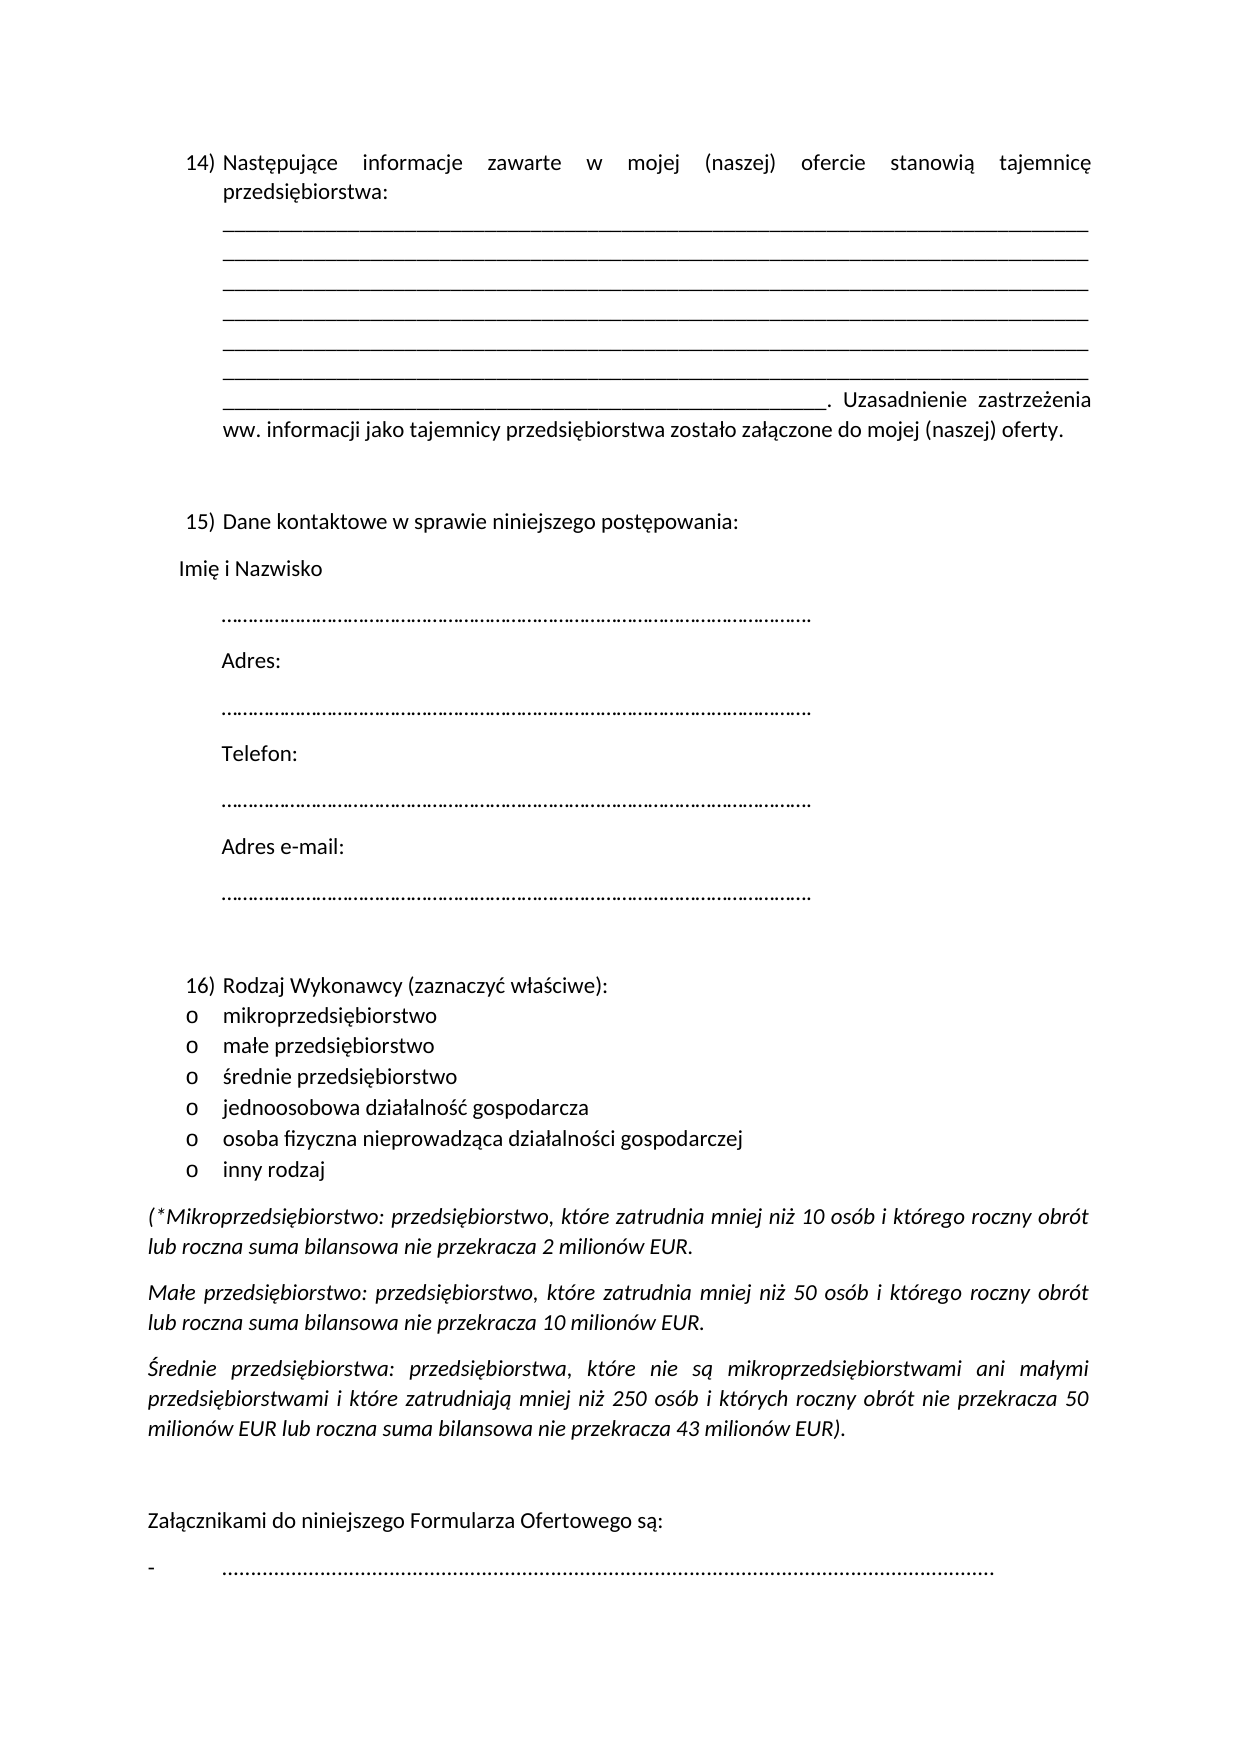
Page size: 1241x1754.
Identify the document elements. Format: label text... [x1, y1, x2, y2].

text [148, 1553, 1093, 1581]
text (*Mikroprzedsiębiorstwo: przedsiębiorstwo, które zatrudnia mniej niż 10 osób i którego roczny obrót lub roczna suma bilansowa nie przekracza 2 milionów EUR. [148, 1202, 1093, 1260]
text …………………………………………………………………………………………………. [148, 693, 1093, 721]
text Załącznikami do niniejszego Formularza Ofertowego są: [148, 1507, 1093, 1534]
list średnie przedsiębiorstwo [185, 1062, 1093, 1092]
text …………………………………………………………………………………………………. [148, 786, 1093, 814]
list małe przedsiębiorstwo [185, 1032, 1093, 1061]
text Średnie przedsiębiorstwa: przedsiębiorstwa, które nie są mikroprzedsiębiorstwami ani małymi przedsiębiorstwami i które zatrudniają mniej niż 250 osób i których roczny obrót nie przekracza 50 milionów EUR lub roczna suma bilansowa nie przekracza 43 milionów EUR). [148, 1354, 1093, 1442]
text Adres e-mail: [148, 832, 1093, 860]
list inny rodzaj [185, 1155, 1093, 1184]
list jednoosobowa działalność gospodarcza [185, 1093, 1093, 1122]
text Adres: [148, 647, 1093, 674]
list Rodzaj Wykonawcy (zaznaczyć właściwe): [185, 971, 1093, 999]
list mikroprzedsiębiorstwo [185, 1001, 1093, 1030]
text Małe przedsiębiorstwo: przedsiębiorstwo, które zatrudnia mniej niż 50 osób i którego roczny obrót lub roczna suma bilansowa nie przekracza 10 milionów EUR. [148, 1278, 1093, 1336]
list osoba fizyczna nieprowadząca działalności gospodarczej [185, 1124, 1093, 1153]
text …………………………………………………………………………………………………. [148, 878, 1093, 906]
text Imię i Nazwisko [148, 554, 1093, 582]
list Następujące informacje zawarte w mojej (naszej) ofercie stanowią tajemnicę przedsiębiorstwa: _____________________________________________________________________________________________________________________________________________________________________________________________________________________________________________________________________________________________________________________________________________________________________________________________________________________________________________________________________________________________________________________________. Uzasadnienie zastrzeżenia ww. informacji jako tajemnicy przedsiębiorstwa zostało załączone do mojej (naszej) oferty. [185, 148, 1093, 443]
list Dane kontaktowe w sprawie niniejszego postępowania: [185, 507, 1093, 536]
text …………………………………………………………………………………………………. [148, 600, 1093, 628]
text Telefon: [148, 739, 1093, 767]
